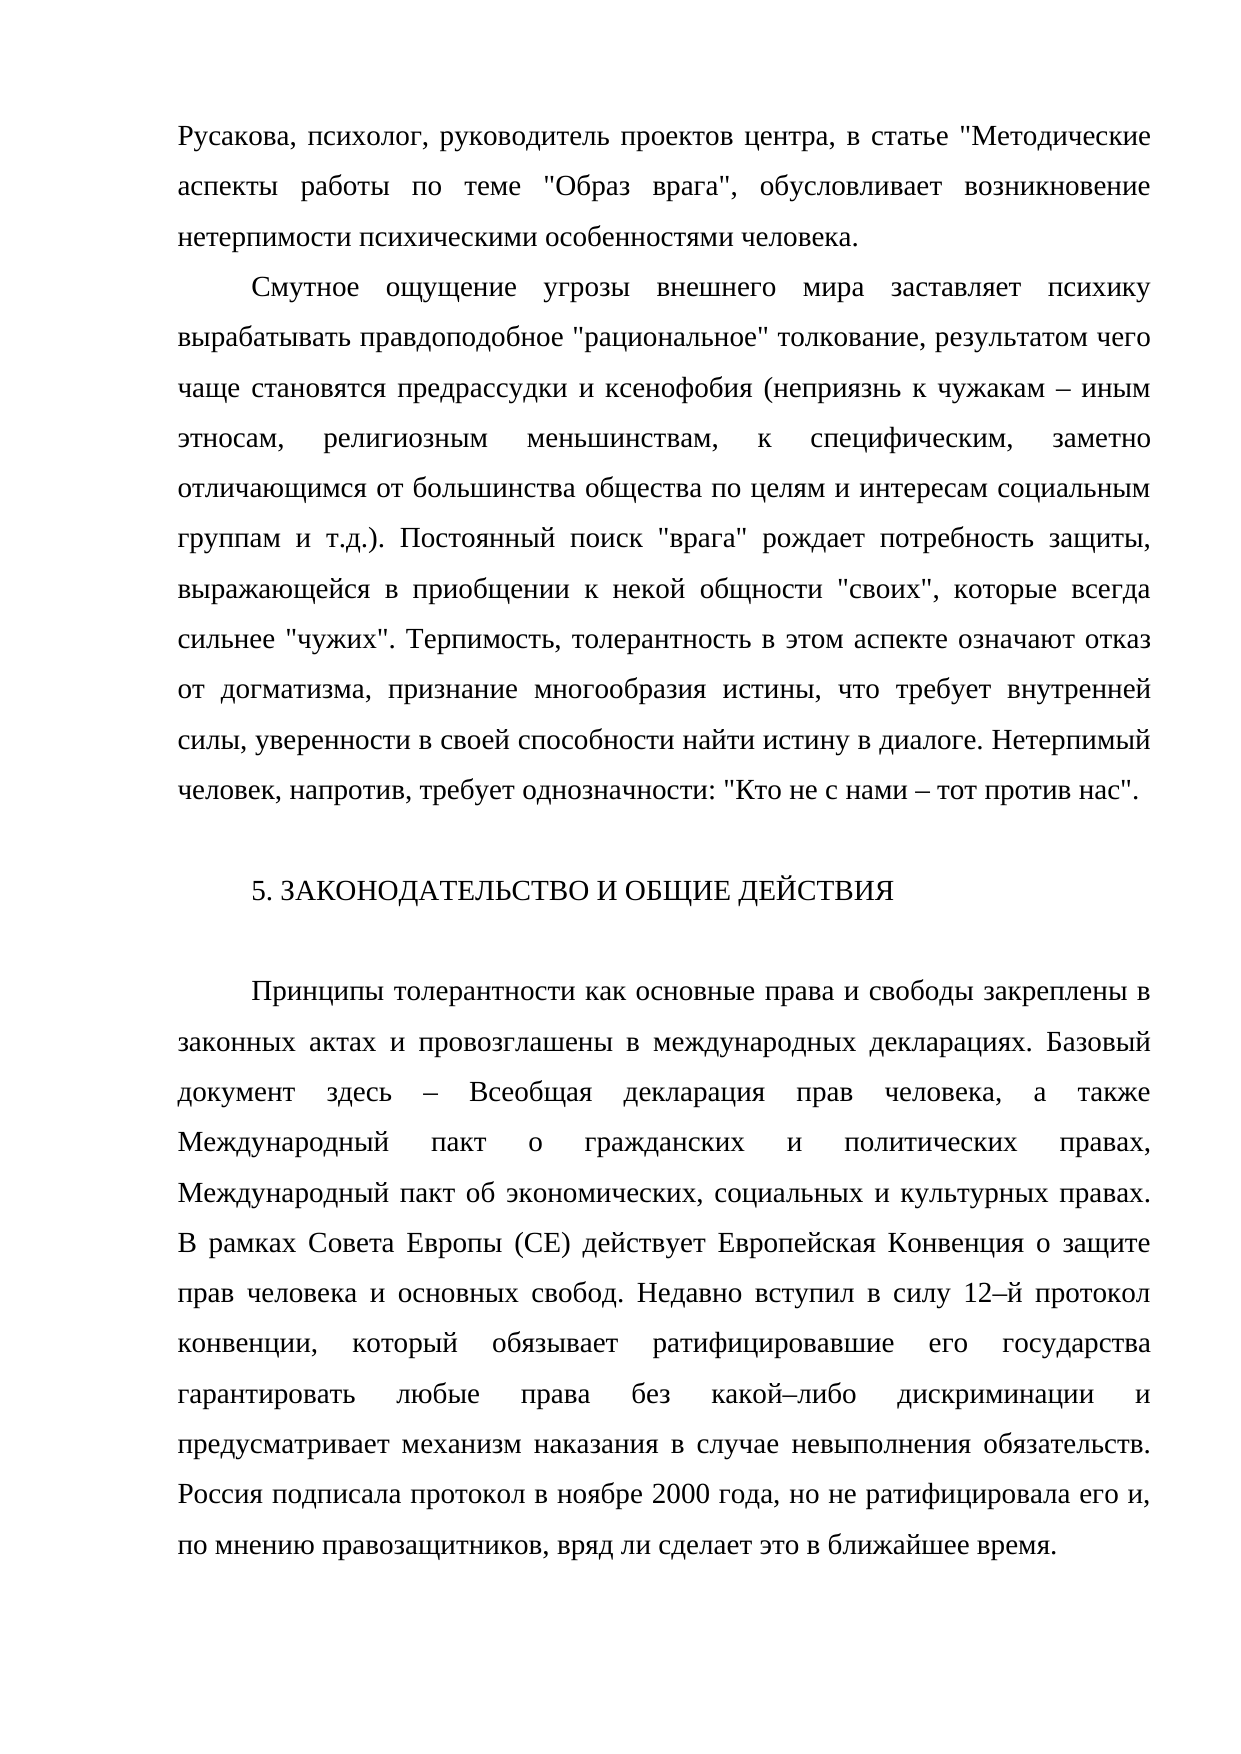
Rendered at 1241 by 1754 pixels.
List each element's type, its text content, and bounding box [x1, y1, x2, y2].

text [177, 118, 1152, 252]
text Принципы толерантности как основные права и свободы закреплены в законных актах и провозглашены в международных декларациях. Базовый документ здесь – Всеобщая декларация прав человека, а также Международный пакт о гражданских и политических правах, Международный пакт об экономических, социальных и культурных правах. В рамках Совета Европы (СЕ) действует Европейская Конвенция о защите прав человека и основных свобод. Недавно вступил в силу 12–й протокол конвенции, который обязывает ратифицировавшие его государства гарантировать любые права без какой–либо дискриминации и предусматривает механизм наказания в случае невыполнения обязательств. Россия подписала протокол в ноябре 2000 года, но не ратифицировала его и, по мнению правозащитников, вряд ли сделает это в ближайшее время. [177, 973, 1152, 1560]
text 5. ЗАКОНОДАТЕЛЬСТВО И ОБЩИЕ ДЕЙСТВИЯ [177, 873, 1152, 906]
text Смутное ощущение угрозы внешнего мира заставляет психику вырабатывать правдоподобное "рациональное" толкование, результатом чего чаще становятся предрассудки и ксенофобия (неприязнь к чужакам – иным этносам, религиозным меньшинствам, к специфическим, заметно отличающимся от большинства общества по целям и интересам социальным группам и т.д.). Постоянный поиск "врага" рождает потребность защиты, выражающейся в приобщении к некой общности "своих", которые всегда сильнее "чужих". Терпимость, толерантность в этом аспекте означают отказ от догматизма, признание многообразия истины, что требует внутренней силы, уверенности в своей способности найти истину в диалоге. Нетерпимый человек, напротив, требует однозначности: "Кто не с нами – тот против нас". [177, 269, 1152, 806]
